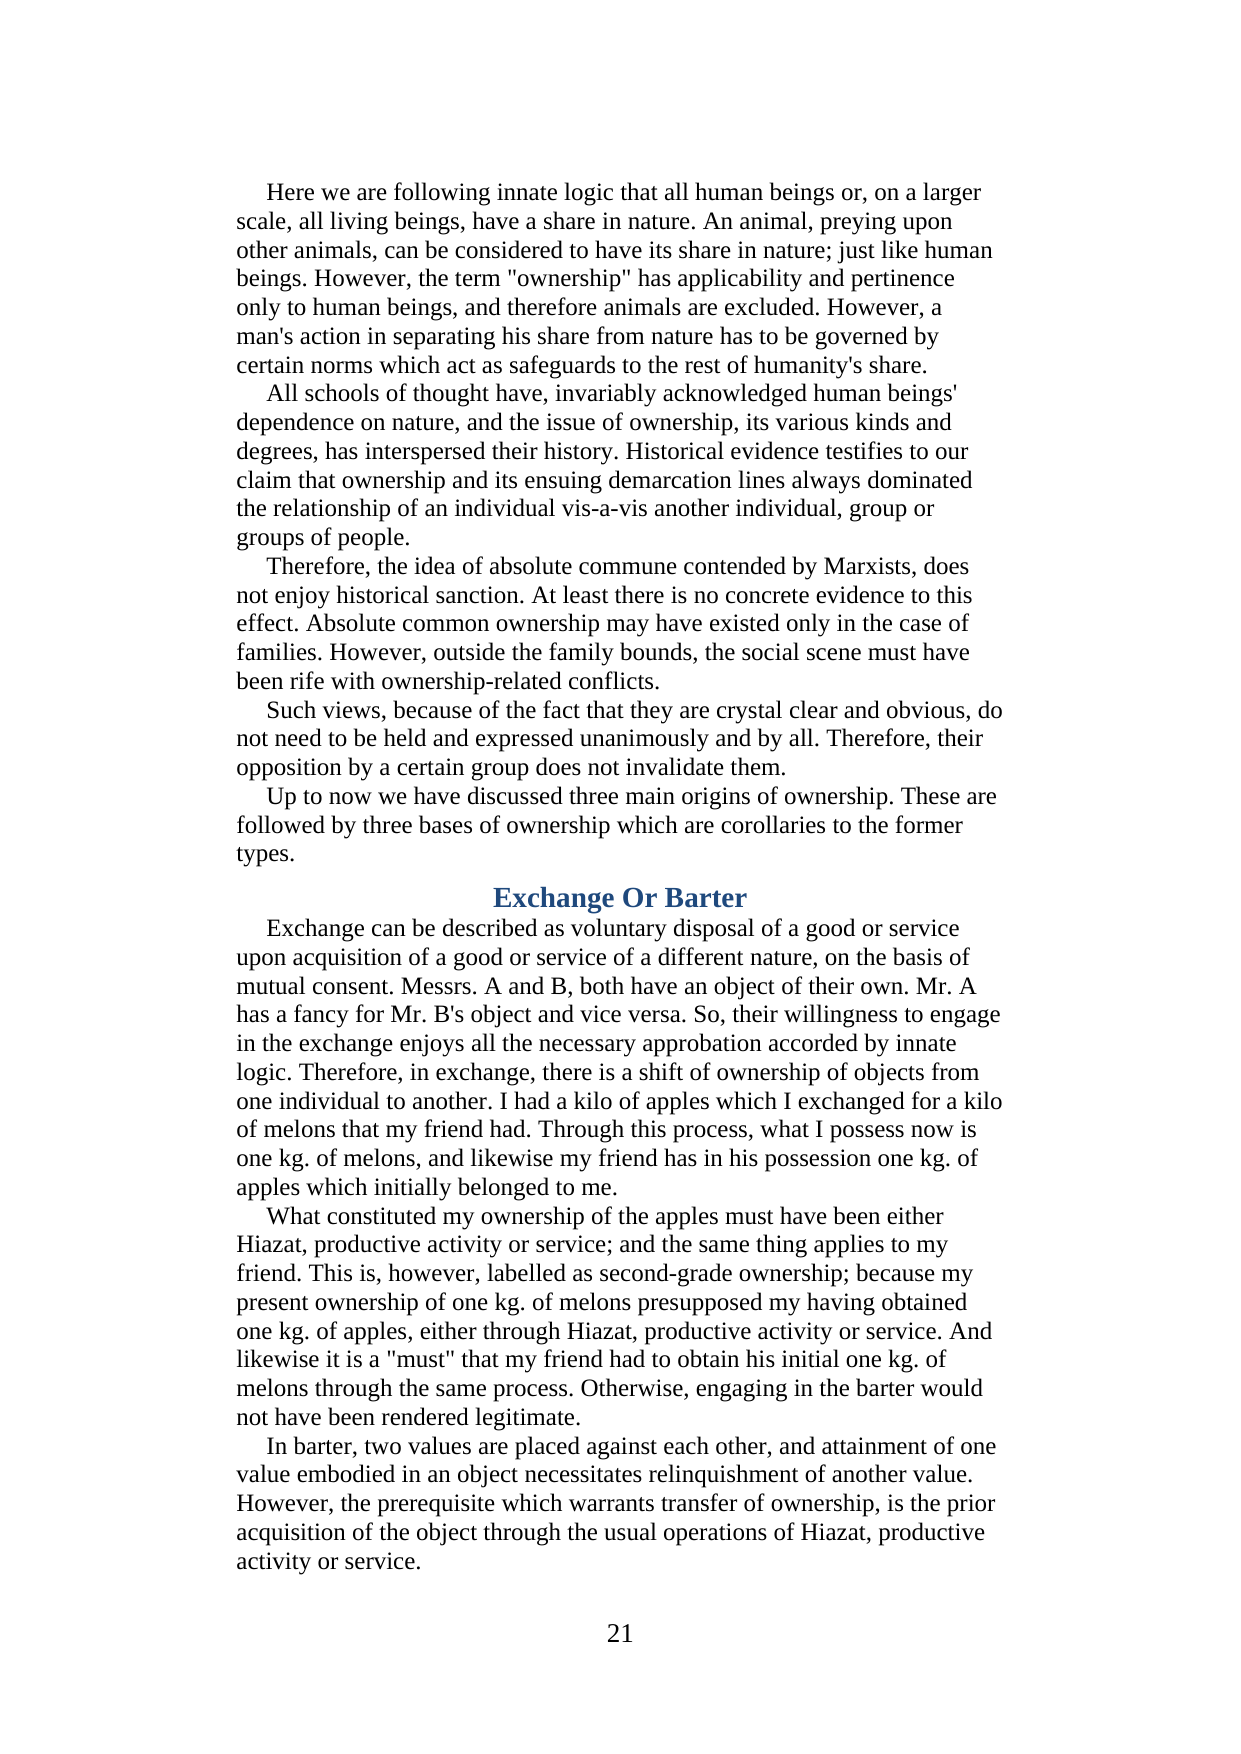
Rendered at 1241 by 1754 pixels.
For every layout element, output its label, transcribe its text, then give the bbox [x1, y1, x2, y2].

text In barter, two values are placed against each other, and attainment of one value embodied in an object necessitates relinquishment of another value. However, the prerequisite which warrants transfer of ownership, is the prior acquisition of the object through the usual operations of Hiazat, productive activity or service. [236, 1431, 1004, 1574]
text Such views, because of the fact that they are crystal­ clear and obvious, do not need to be held and expressed unanimously and by all. Therefore, their opposition by a certain group does not invalidate them. [236, 695, 1004, 781]
text Here we are following innate logic that all human beings or, on a larger scale, all living beings, have a share in nature. An animal, preying upon other animals, can be considered to have its share in nature; just like human beings. However, the term "ownership" has applicability and pertinence only to human beings, and therefore animals are excluded. However, a man's action in separating his share from nature has to be governed by certain norms which act as safeguards to the rest of humanity's share. [236, 177, 1004, 378]
text All schools of thought have, invariably acknowledged human beings' dependence on nature, and the issue of ownership, its various kinds and degrees, has interspersed their history. Historical evidence testifies to our claim that ownership and its ensuing demarcation lines always dominated the relationship of an individual vis-a-vis another individual, group or groups of people. [236, 378, 1004, 551]
text Up to now we have discussed three main origins of ownership. These are followed by three bases of ownership which are corollaries to the former types. [236, 781, 1004, 867]
text Exchange can be described as voluntary disposal of a good or service upon acquisition of a good or service of a different nature, on the basis of mutual consent. Messrs. A and B, both have an object of their own. Mr. A has a fancy for Mr. B's object and vice versa. So, their willingness to engage in the exchange enjoys all the necessary approbation accorded by innate logic. Therefore, in exchange, there is a shift of ownership of objects from one individual to another. I had a kilo of apples which I exchanged for a kilo of melons that my friend had. Through this process, what I possess now is one kg. of melons, and likewise my friend has in his possession one kg. of apples which initially belonged to me. [236, 913, 1004, 1201]
text What constituted my ownership of the apples must have been either Hiazat, productive activity or service; and the same thing applies to my friend. This is, however, labelled as second-grade ownership; because my present ownership of one kg. of melons presupposed my having obtained one kg. of apples, either through Hiazat, productive activity or service. And likewise it is a "must" that my friend had to obtain his initial one kg. of melons through the same process. Otherwise, engaging in the barter would not have been rendered legitimate. [236, 1201, 1004, 1431]
text Therefore, the idea of absolute commune contended by Marxists, does not enjoy historical sanction. At least there is no concrete evidence to this effect. Absolute common ownership may have existed only in the case of families. However, outside the family bounds, the social scene must have been rife with ownership-related conflicts. [236, 551, 1004, 695]
subtitle Exchange Or Barter [236, 880, 1004, 913]
